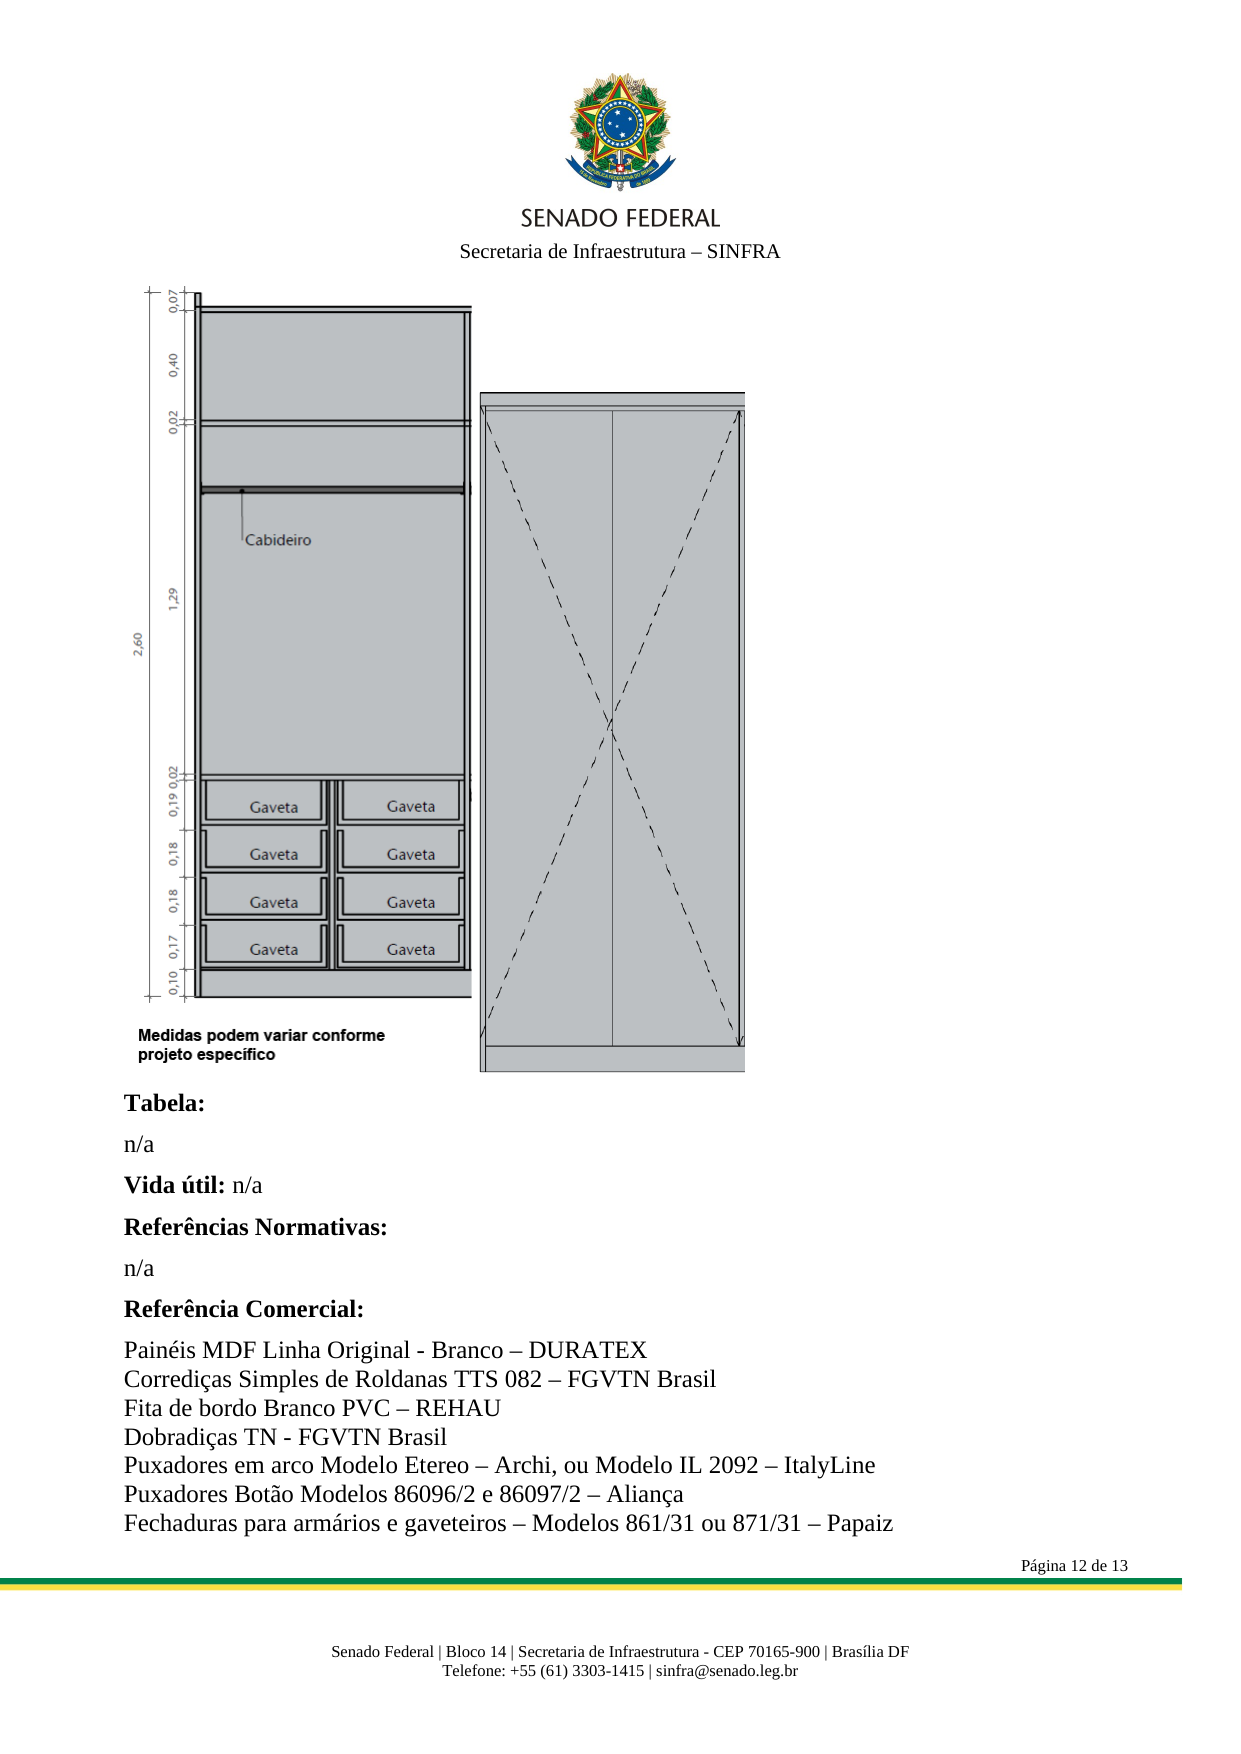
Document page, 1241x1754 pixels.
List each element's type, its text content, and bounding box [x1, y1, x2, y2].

picture [520, 73, 720, 227]
picture [0, 1578, 1183, 1609]
picture [123, 278, 745, 1076]
